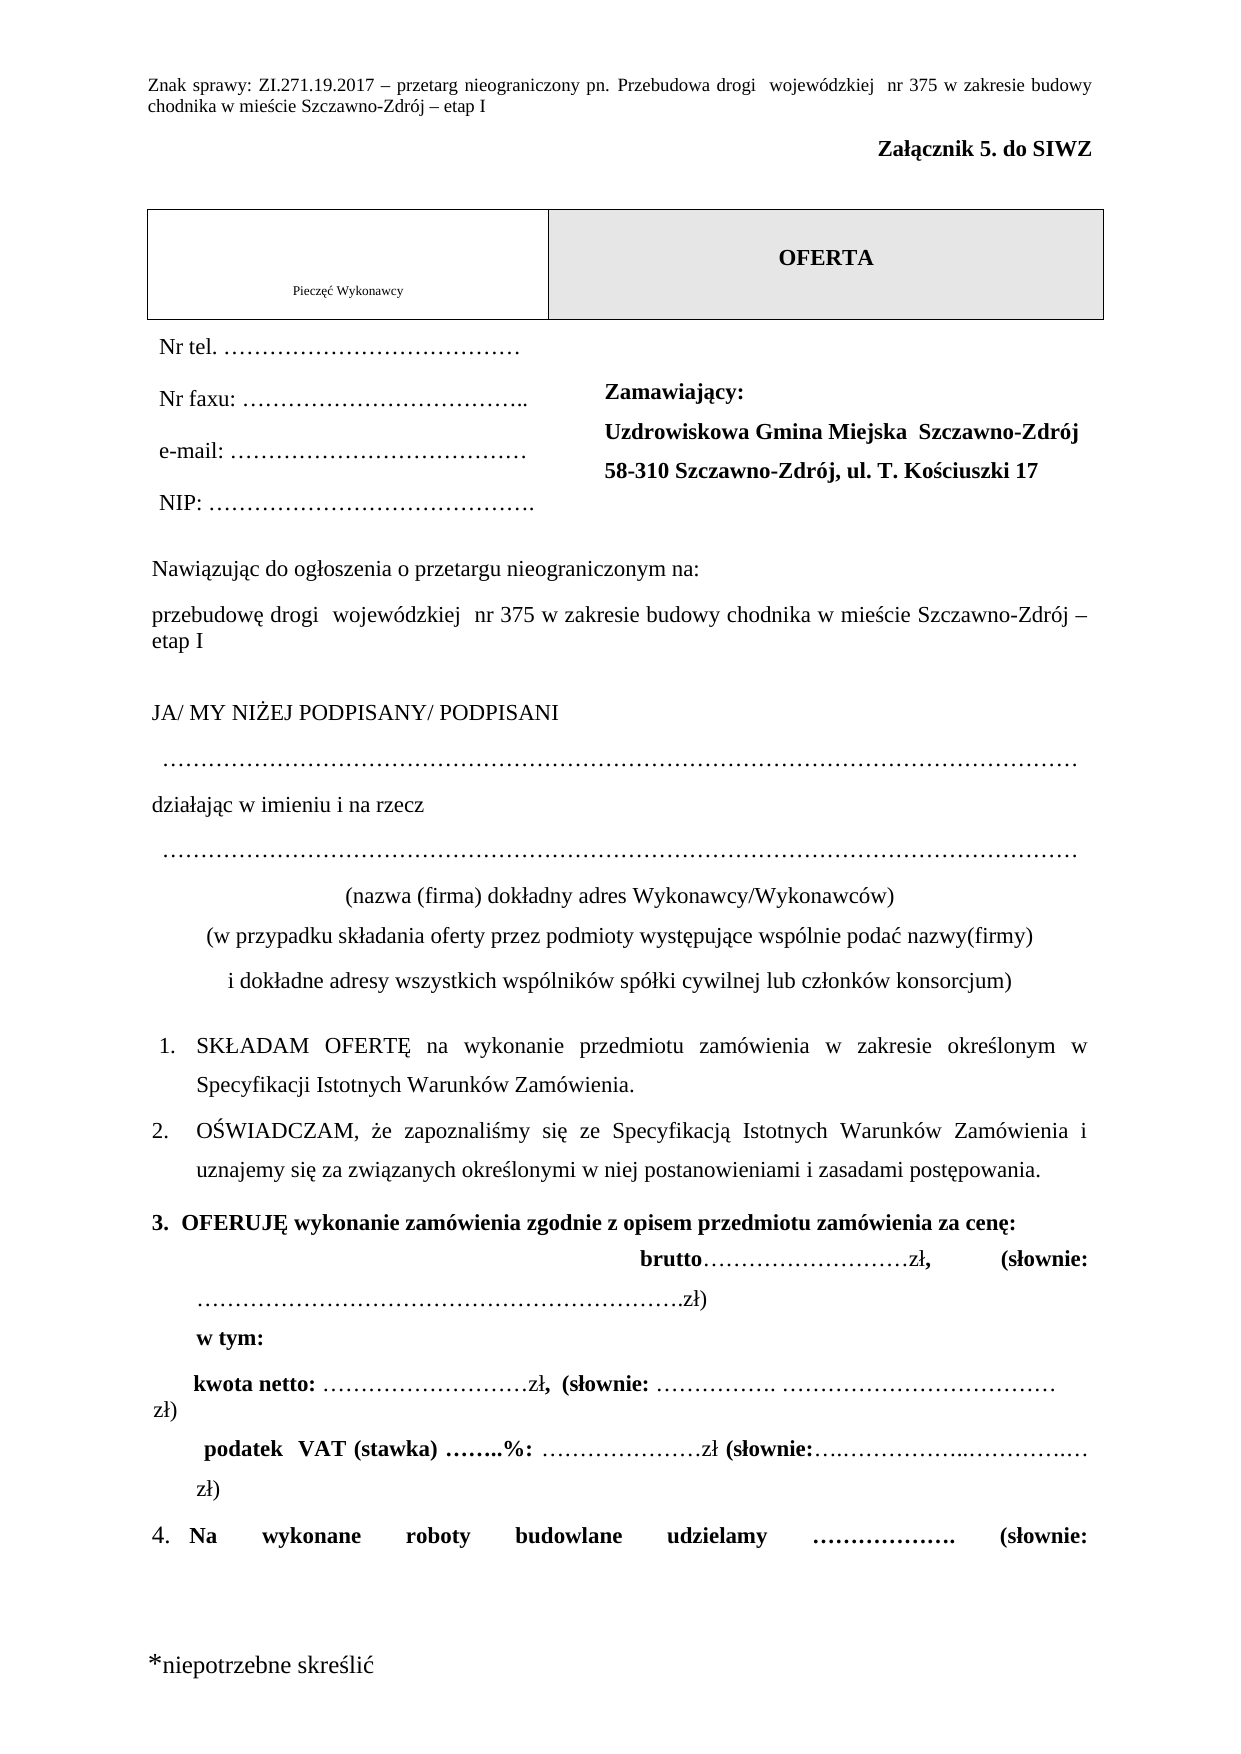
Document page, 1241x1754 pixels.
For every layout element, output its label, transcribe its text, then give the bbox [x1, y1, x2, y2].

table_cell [140, 549, 1100, 1549]
table_cell Zamawiający: Uzdrowiskowa Gmina Miejska Szczawno-Zdrój 58-310 Szczawno-Zdrój, ul. T. Kościuszki 17 [548, 320, 1104, 549]
table_cell Nr tel. ………………………………… Nr faxu: ……………………………….. e-mail: ………………………………… NIP: ……………………………………. [148, 320, 548, 549]
table_header OFERTA [549, 210, 1103, 319]
table_header Załącznik 5. do SIWZ [140, 129, 1100, 182]
table_header Pieczęć Wykonawcy [148, 210, 548, 319]
